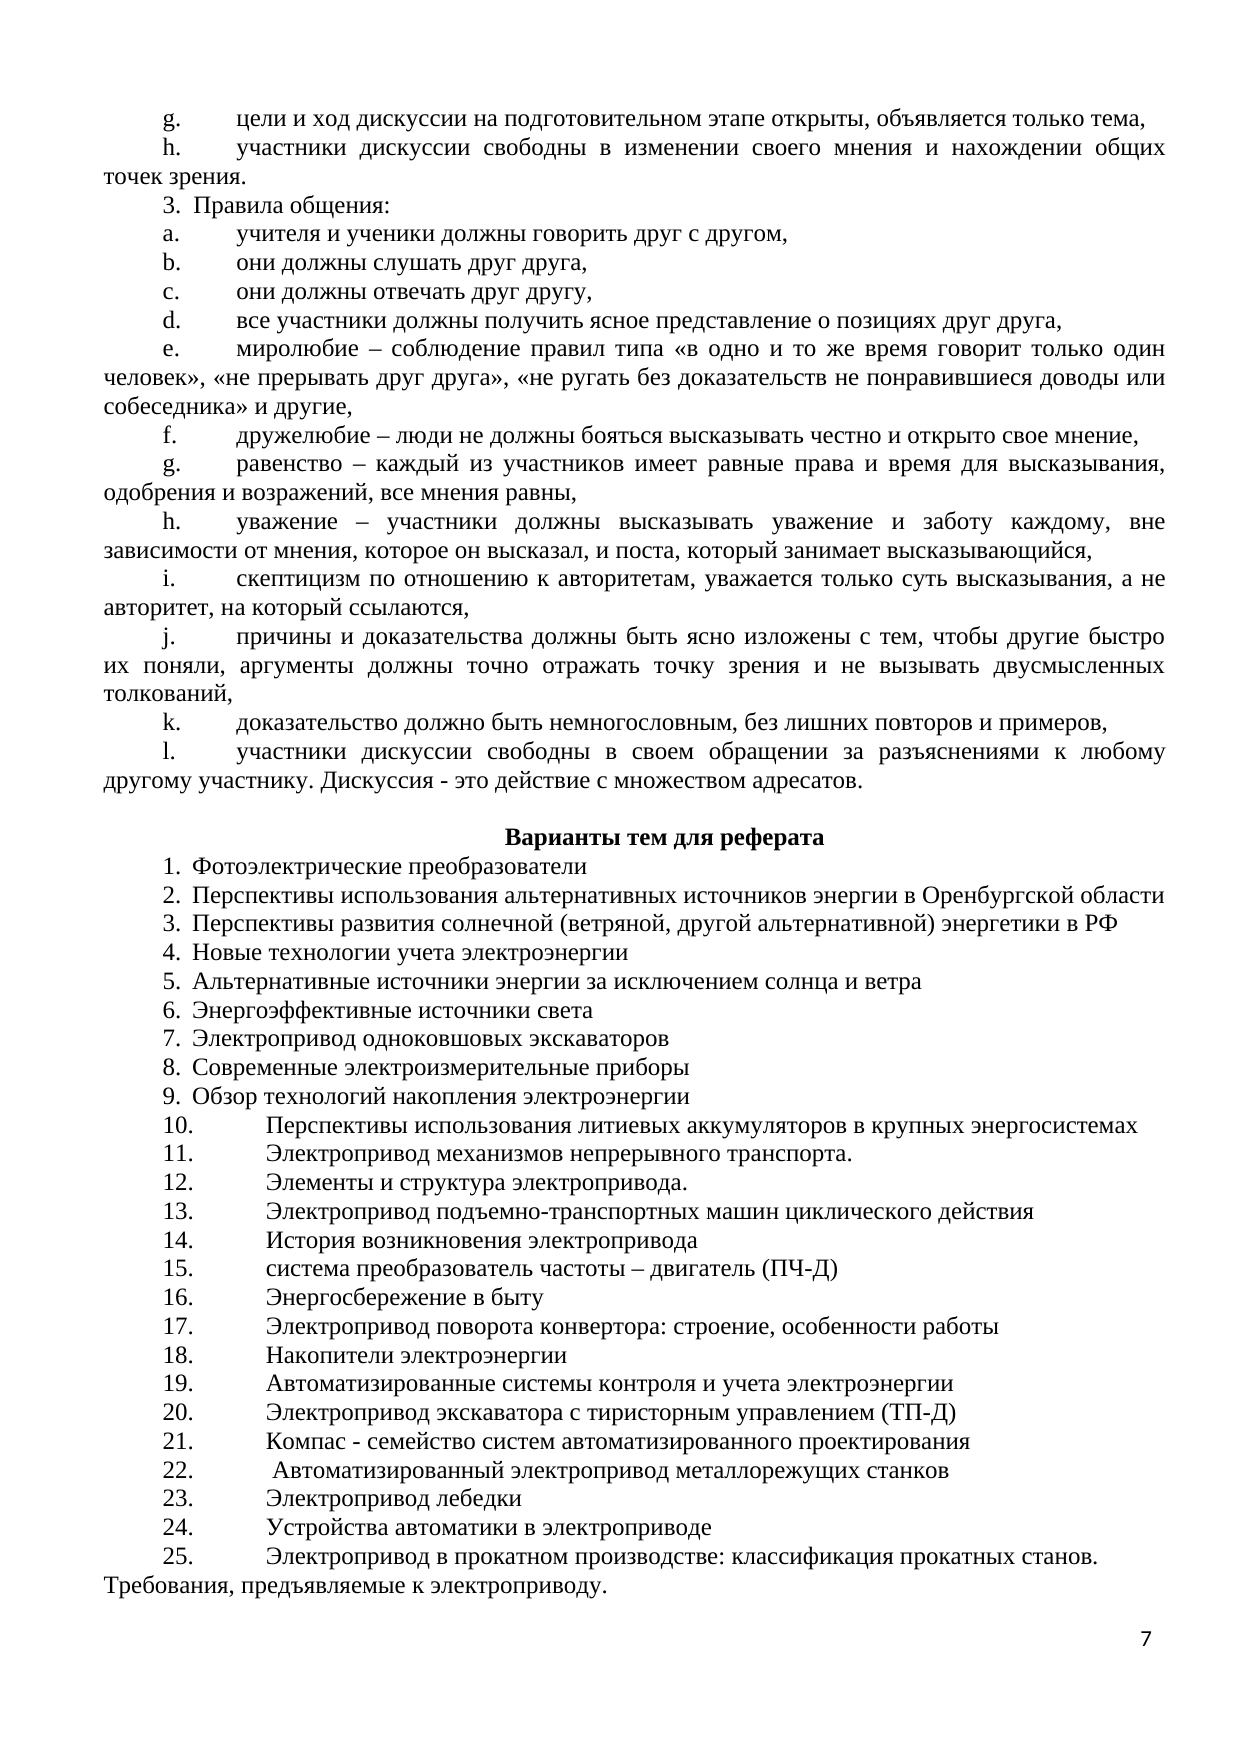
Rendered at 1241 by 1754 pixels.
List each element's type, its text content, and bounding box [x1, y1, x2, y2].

list Фотоэлектрические преобразователи [103, 851, 1167, 880]
list равенство – каждый из участников имеет равные права и время для высказывания, одобрения и возражений, все мнения равны, [103, 448, 1167, 506]
list Обзор технологий накопления электроэнергии [103, 1081, 1167, 1110]
list История возникновения электропривода [103, 1225, 1167, 1253]
list Перспективы развития солнечной (ветряной, другой альтернативной) энергетики в РФ [103, 908, 1167, 937]
text Варианты тем для реферата [103, 822, 1167, 851]
list Электропривод поворота конвертора: строение, особенности работы [103, 1311, 1167, 1340]
list Электропривод экскаватора с тиристорным управлением (ТП-Д) [103, 1397, 1167, 1426]
list Автоматизированные системы контроля и учета электроэнергии [103, 1368, 1167, 1397]
list Перспективы использования литиевых аккумуляторов в крупных энергосистемах [103, 1110, 1167, 1138]
list система преобразователь частоты – двигатель (ПЧ-Д) [103, 1253, 1167, 1282]
list Автоматизированный электропривод металлорежущих станков [103, 1455, 1167, 1483]
list Новые технологии учета электроэнергии [103, 937, 1167, 966]
list миролюбие – соблюдение правил типа «в одно и то же время говорит только один человек», «не прерывать друг друга», «не ругать без доказательств не понравившиеся доводы или собеседника» и другие, [103, 333, 1167, 420]
list Электропривод механизмов непрерывного транспорта. [103, 1138, 1167, 1167]
list Энергоэффективные источники света [103, 995, 1167, 1023]
list причины и доказательства должны быть ясно изложены с тем, чтобы другие быстро их поняли, аргументы должны точно отражать точку зрения и не вызывать двусмысленных толкований, [103, 621, 1167, 707]
list Перспективы использования альтернативных источников энергии в Оренбургской области [103, 880, 1167, 908]
list Электропривод подъемно-транспортных машин циклического действия [103, 1196, 1167, 1225]
list Компас - семейство систем автоматизированного проектирования [103, 1426, 1167, 1455]
list уважение – участники должны высказывать уважение и заботу каждому, вне зависимости от мнения, которое он высказал, и поста, который занимает высказывающийся, [103, 506, 1167, 563]
list Устройства автоматики в электроприводе [103, 1512, 1167, 1541]
list Накопители электроэнергии [103, 1340, 1167, 1368]
list Правила общения: [103, 190, 1167, 218]
list все участники должны получить ясное представление о позициях друг друга, [103, 305, 1167, 333]
list дружелюбие – люди не должны бояться высказывать честно и открыто свое мнение, [103, 420, 1167, 448]
list скептицизм по отношению к авторитетам, уважается только суть высказывания, а не авторитет, на который ссылаются, [103, 563, 1167, 621]
list цели и ход дискуссии на подготовительном этапе открыты, объявляется только тема, [103, 103, 1167, 132]
list Современные электроизмерительные приборы [103, 1052, 1167, 1081]
list Электропривод лебедки [103, 1483, 1167, 1512]
list они должны слушать друг друга, [103, 247, 1167, 276]
list Альтернативные источники энергии за исключением солнца и ветра [103, 966, 1167, 995]
list учителя и ученики должны говорить друг с другом, [103, 218, 1167, 247]
list они должны отвечать друг другу, [103, 276, 1167, 305]
list Электропривод в прокатном производстве: классификация прокатных станов. Требования, предъявляемые к электроприводу. [103, 1541, 1167, 1598]
list Энергосбережение в быту [103, 1282, 1167, 1311]
list Элементы и структура электропривода. [103, 1167, 1167, 1196]
list участники дискуссии свободны в изменении своего мнения и нахождении общих точек зрения. [103, 132, 1167, 190]
list участники дискуссии свободны в своем обращении за разъяснениями к любому другому участнику. Дискуссия - это действие с множеством адресатов. [103, 736, 1167, 793]
list Электропривод одноковшовых экскаваторов [103, 1023, 1167, 1052]
list доказательство должно быть немногословным, без лишних повторов и примеров, [103, 707, 1167, 736]
